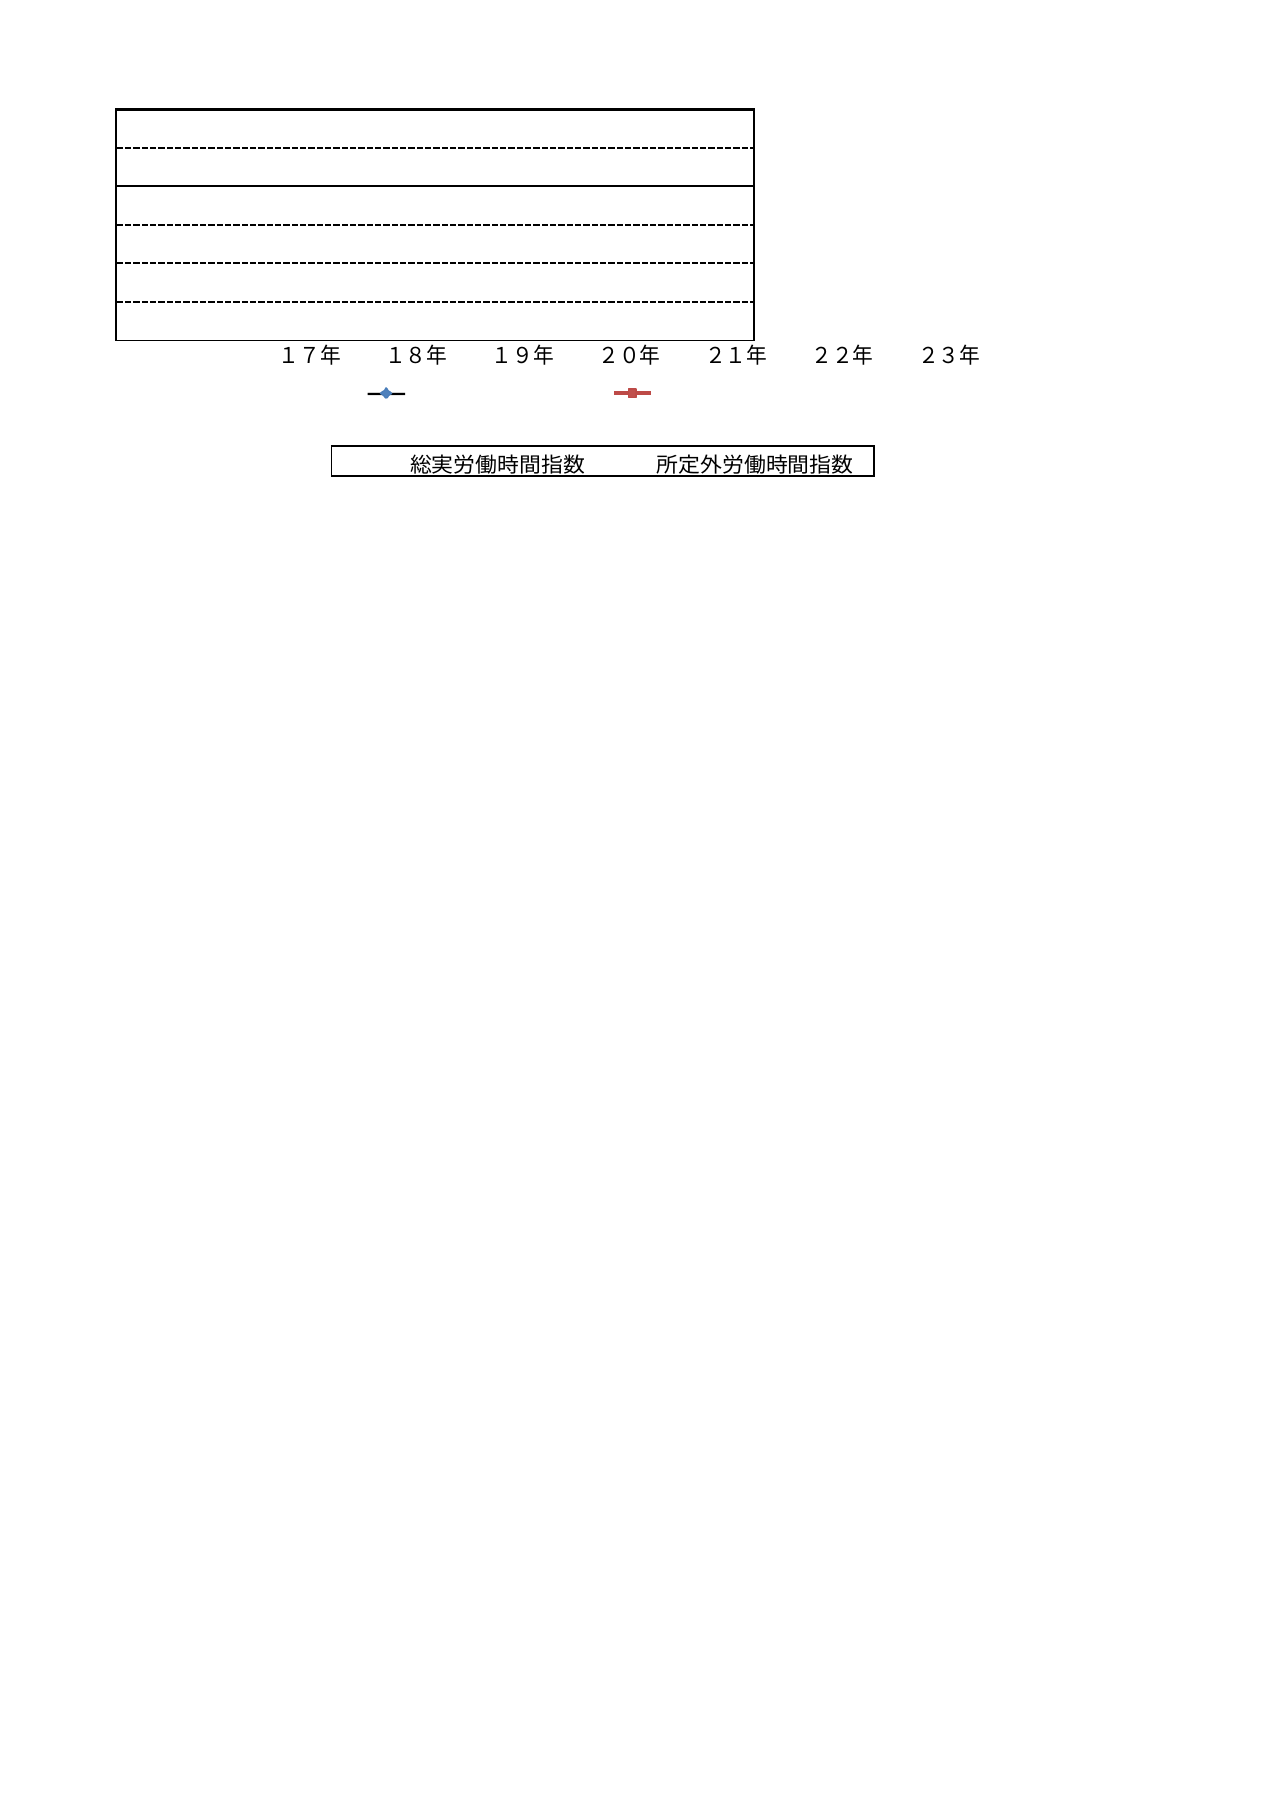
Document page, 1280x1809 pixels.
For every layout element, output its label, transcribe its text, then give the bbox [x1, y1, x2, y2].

table_cell [117, 224, 753, 262]
table_cell [117, 262, 753, 301]
text １７年 １８年 １９年 ２０年 ２１年 ２２年 ２３年 [278, 341, 1162, 369]
picture [367, 387, 406, 399]
table_cell [117, 147, 753, 185]
table_cell [117, 301, 753, 340]
table_header [117, 111, 753, 147]
table_cell [117, 187, 753, 224]
